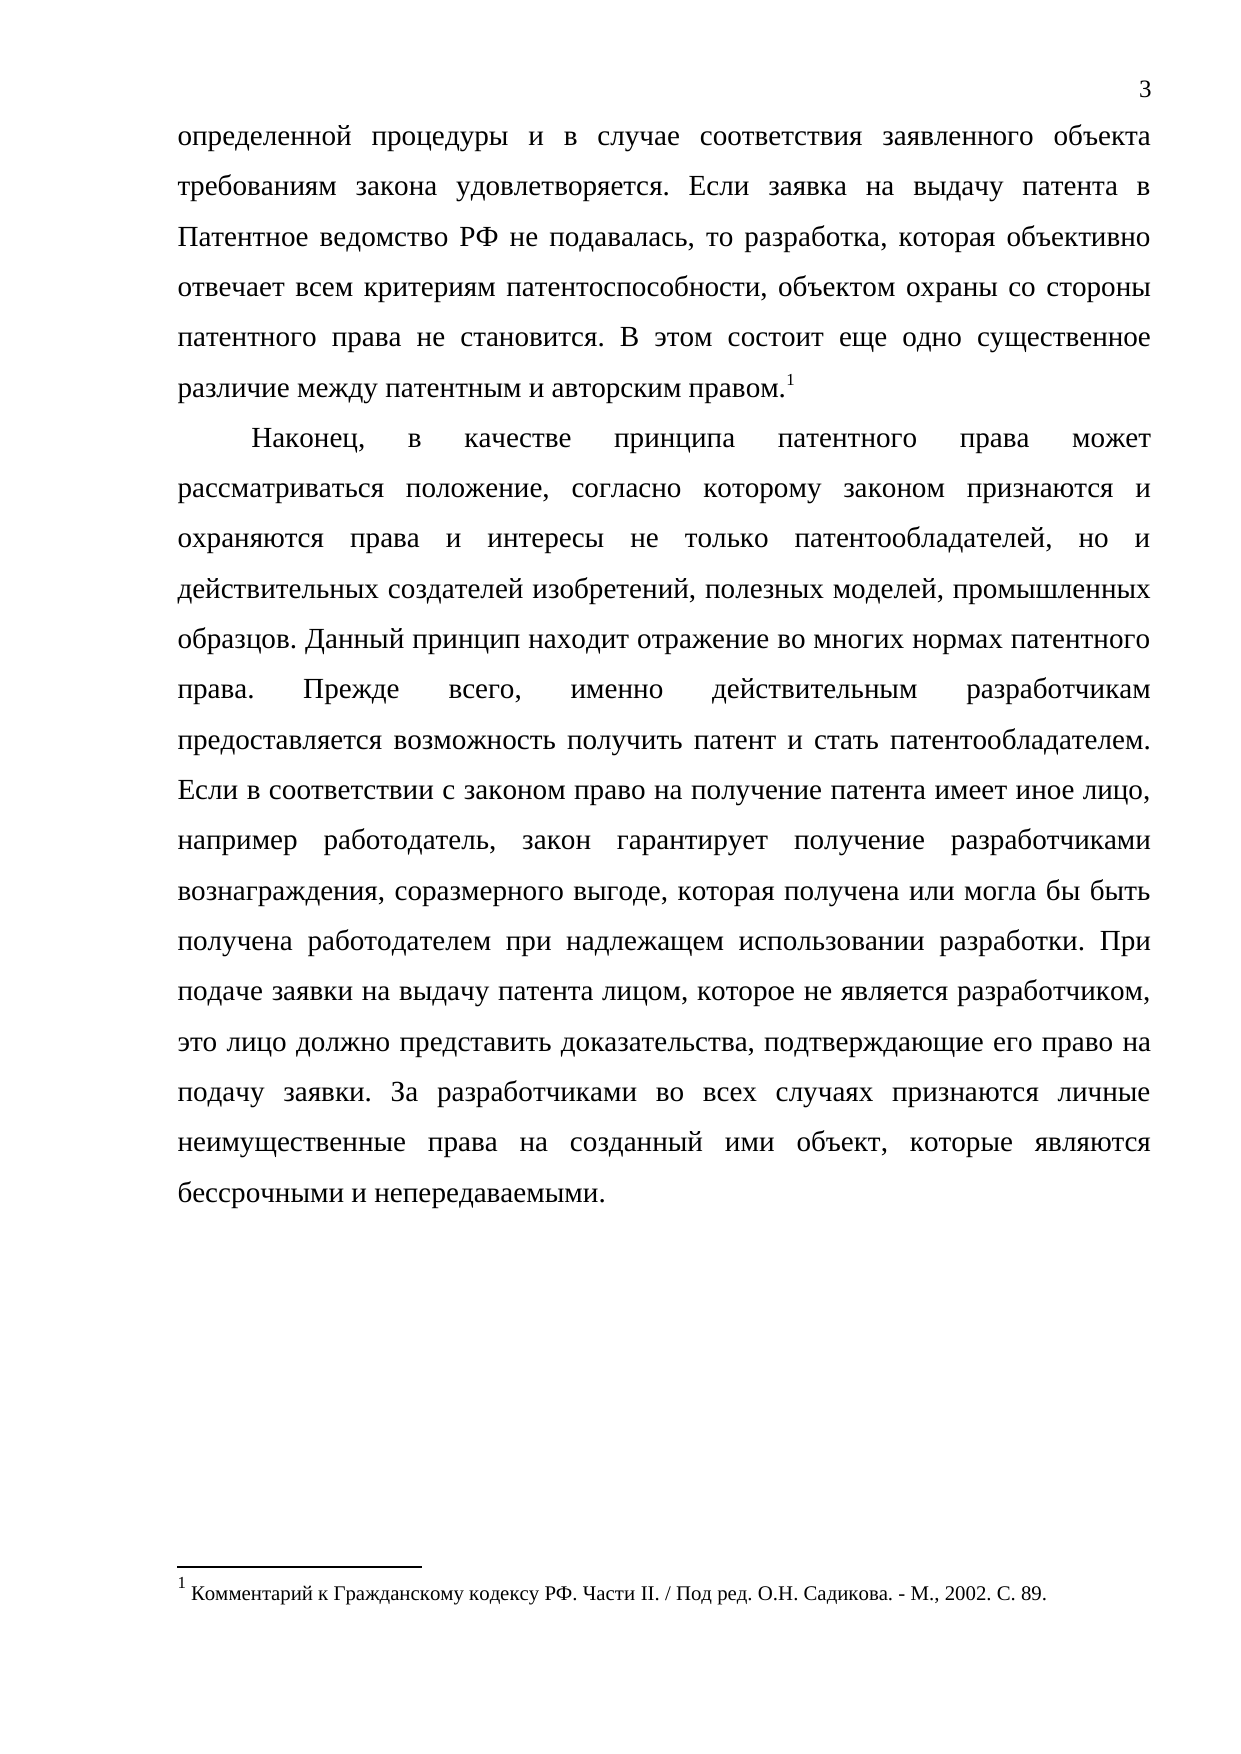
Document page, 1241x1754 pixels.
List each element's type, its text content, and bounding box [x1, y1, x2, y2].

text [177, 118, 1152, 403]
text Наконец, в качестве принципа патентного права может рассматриваться положение, согласно которому законом признаются и охраняются права и интересы не только патентообладателей, но и действительных создателей изобретений, полезных моделей, промышленных образцов. Данный принцип находит отражение во многих нормах патентного права. Прежде всего, именно действительным разработчикам предоставляется возможность получить патент и стать патентообладателем. Если в соответствии с законом право на получение патента имеет иное лицо, например работодатель, закон гарантирует получение разработчиками вознаграждения, соразмерного выгоде, которая получена или могла бы быть получена работодателем при надлежащем использовании разработки. При подаче заявки на выдачу патента лицом, которое не является разработчиком, это лицо должно представить доказательства, подтверждающие его право на подачу заявки. За разработчиками во всех случаях признаются личные неимущественные права на созданный ими объект, которые являются бессрочными и непередаваемыми. [177, 420, 1152, 1208]
